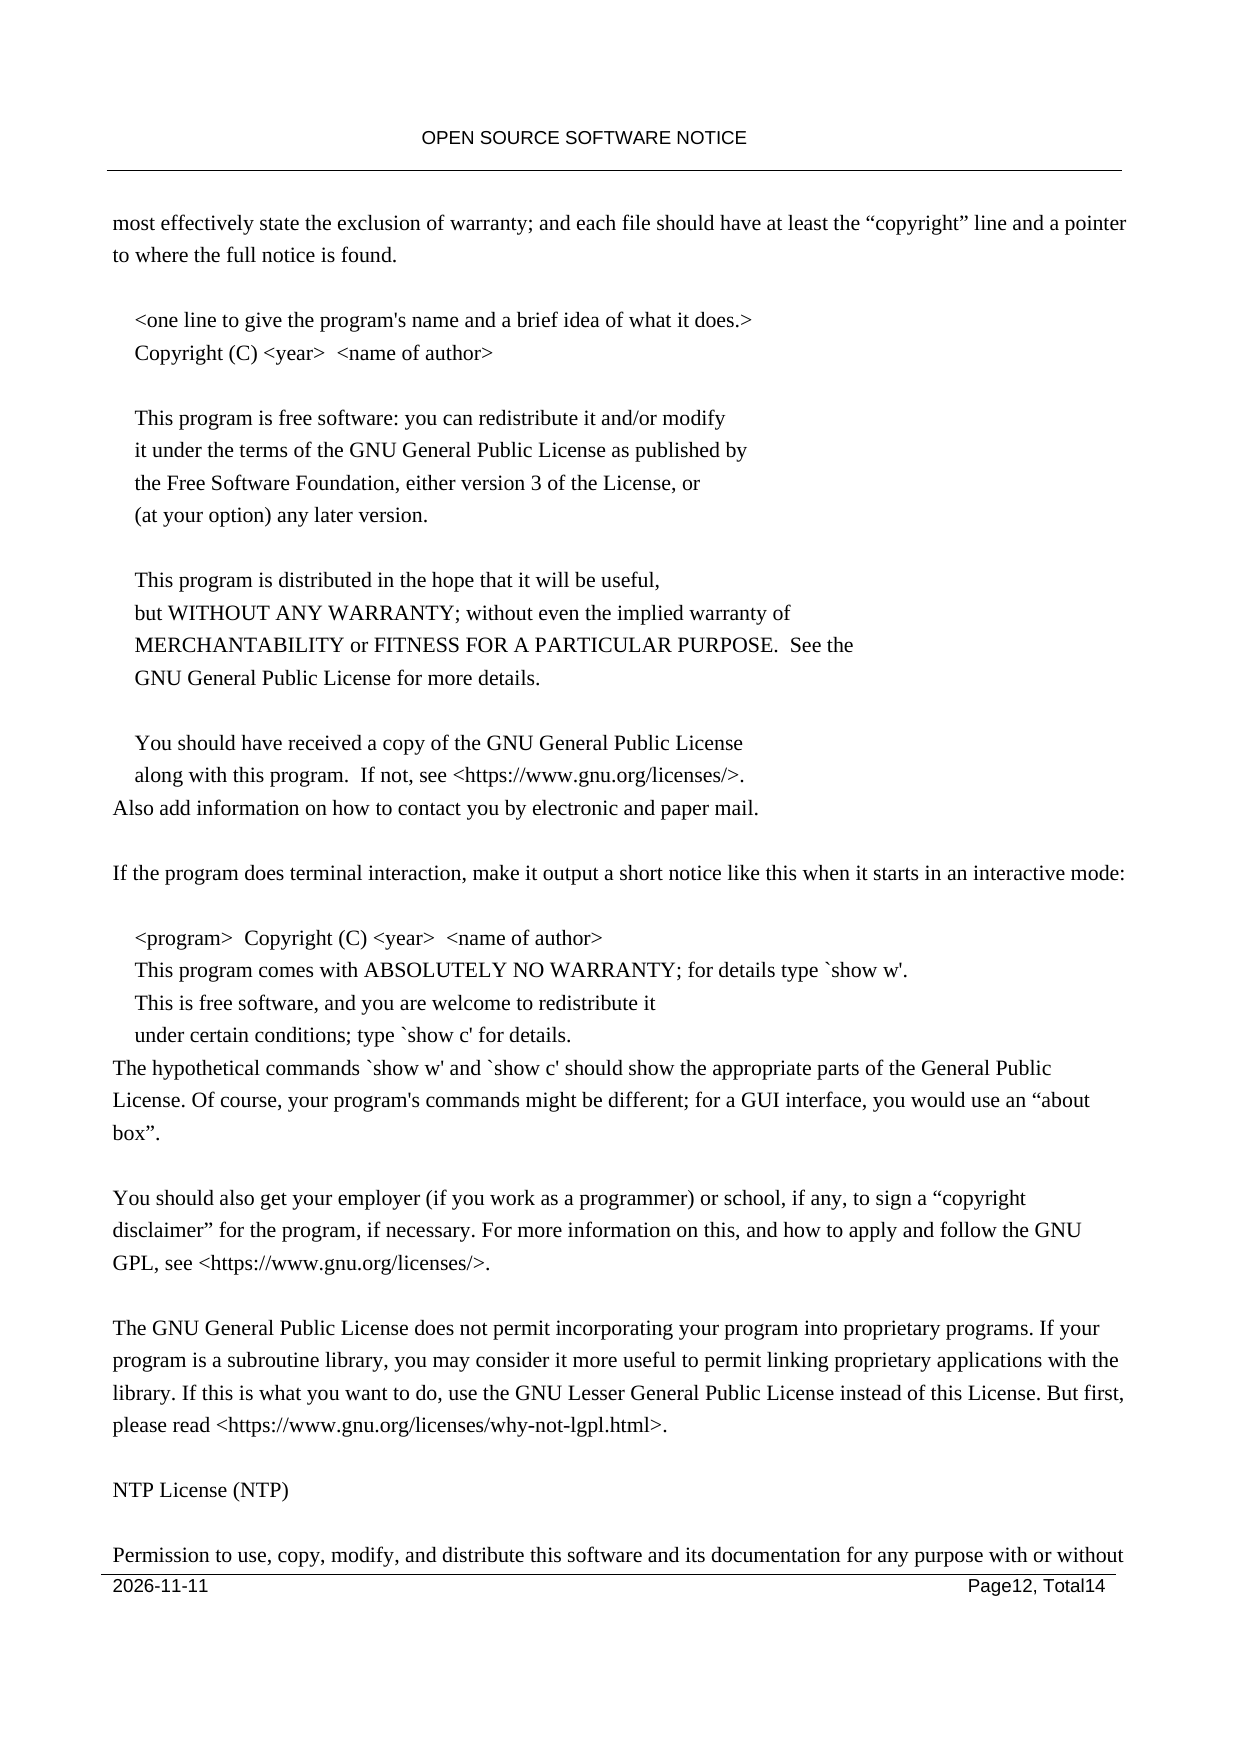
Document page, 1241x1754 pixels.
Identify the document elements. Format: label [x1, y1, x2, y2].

text [112, 206, 1128, 1571]
